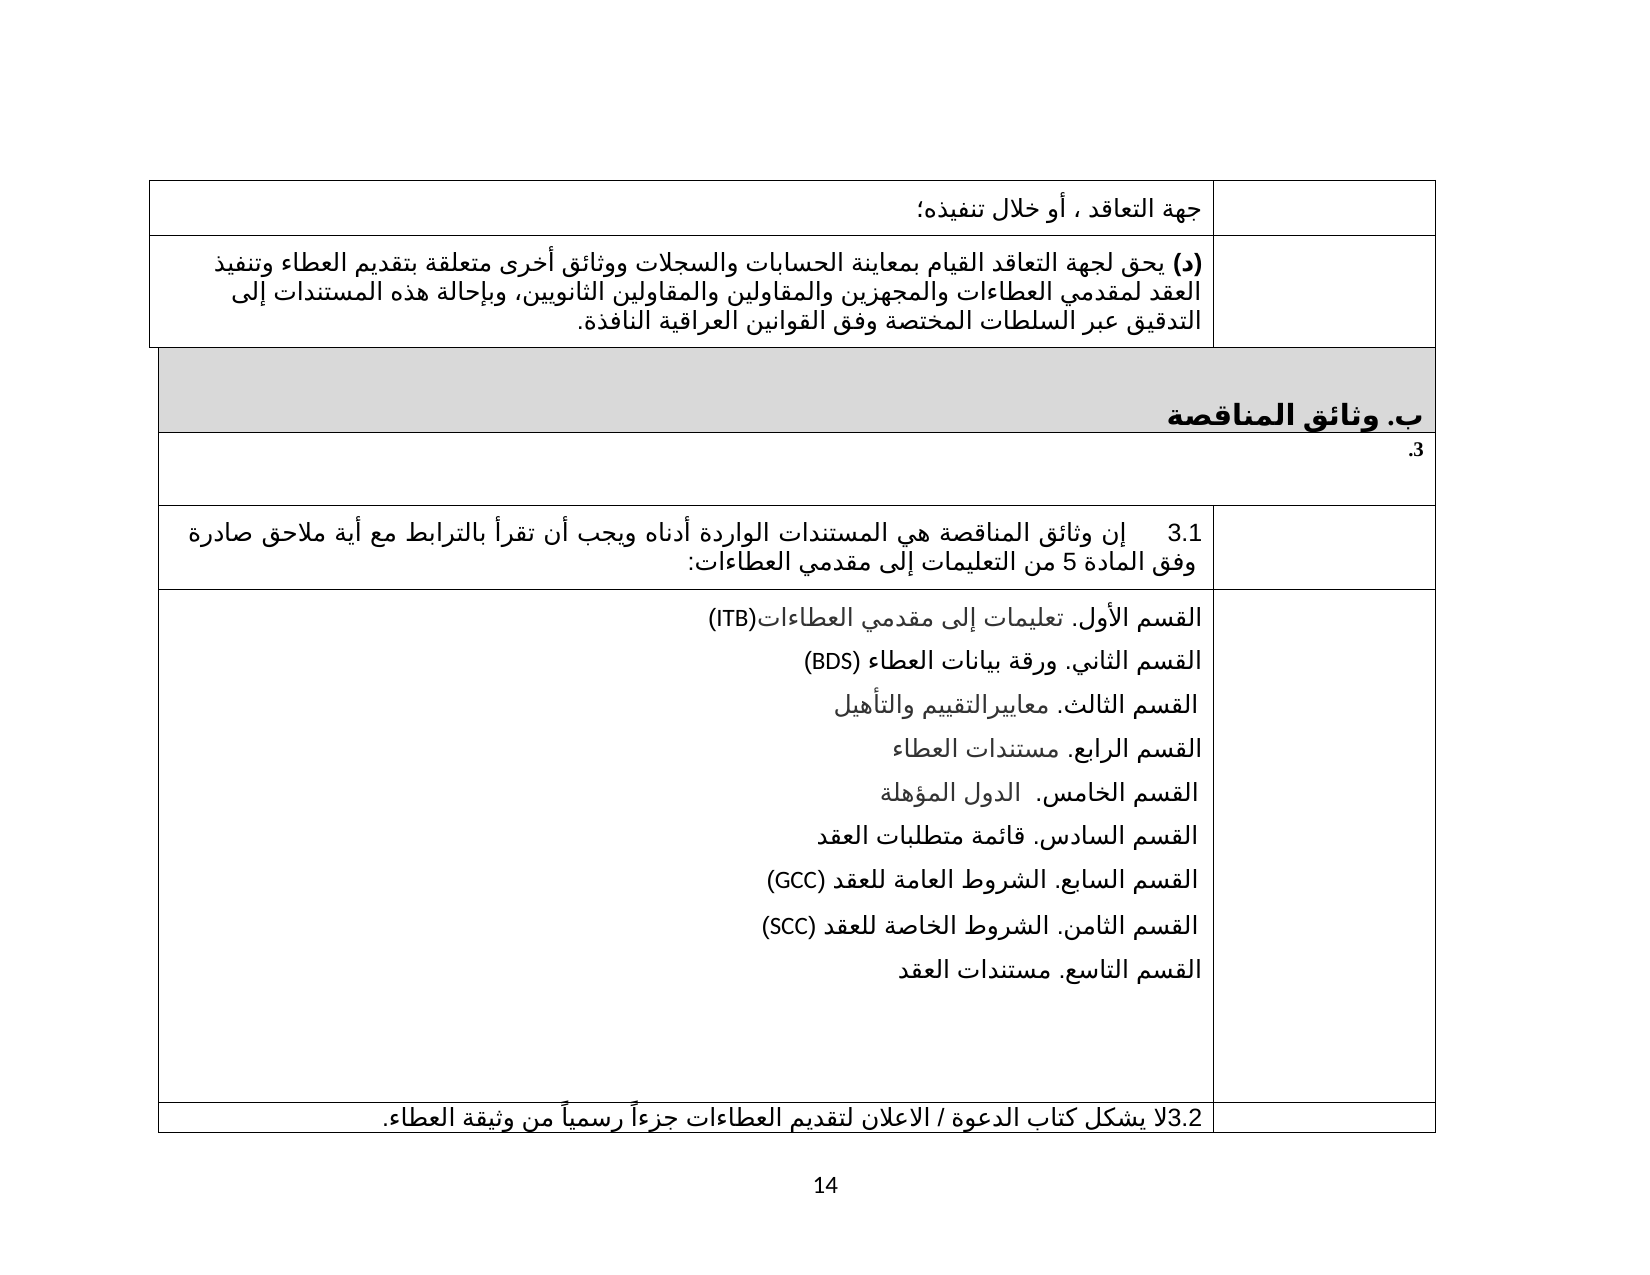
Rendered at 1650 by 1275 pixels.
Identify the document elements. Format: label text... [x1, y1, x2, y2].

table_cell (د) يحق لجهة التعاقد القيام بمعاينة الحسابات والسجلات ووثائق أخرى متعلقة بتقديم العطاء وتنفيذ العقد لمقدمي العطاءات والمجهزين والمقاولين والمقاولين الثانويين، وبإحالة هذه المستندات إلى التدقيق عبر السلطات المختصة وفق القوانين العراقية النافذة. [150, 236, 1213, 347]
table_cell [1214, 181, 1435, 235]
table_cell 3. محتويات وثائق المناقصة [159, 433, 1435, 505]
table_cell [150, 181, 1213, 235]
table_cell [1214, 1103, 1435, 1132]
table_cell [1214, 590, 1435, 1102]
table_cell 3.1 إن وثائق المناقصة هي المستندات الواردة أدناه ويجب أن تقرأ بالترابط مع أية ملاحق صادرة وفق المادة 5 من التعليمات إلى مقدمي العطاءات: [159, 506, 1213, 588]
table_cell ب. وثائق المناقصة [159, 348, 1435, 432]
table_cell القسم الأول. تعليمات إلى مقدمي العطاءات(ITB) القسم الثاني. ورقة بيانات العطاء (BDS) القسم الثالث. معاييرالتقييم والتأهيل القسم الرابع. مستندات العطاء القسم الخامس. الدول المؤهلة القسم السادس. قائمة متطلبات العقد القسم السابع. الشروط العامة للعقد (GCC) القسم الثامن. الشروط الخاصة للعقد (SCC) القسم التاسع. مستندات العقد [159, 590, 1213, 1102]
table_cell 3.2لا يشكل كتاب الدعوة / الاعلان لتقديم العطاءات جزءاً رسمياً من وثيقة العطاء. [159, 1103, 1213, 1132]
table_cell [1214, 236, 1435, 347]
table_cell [1214, 506, 1435, 588]
